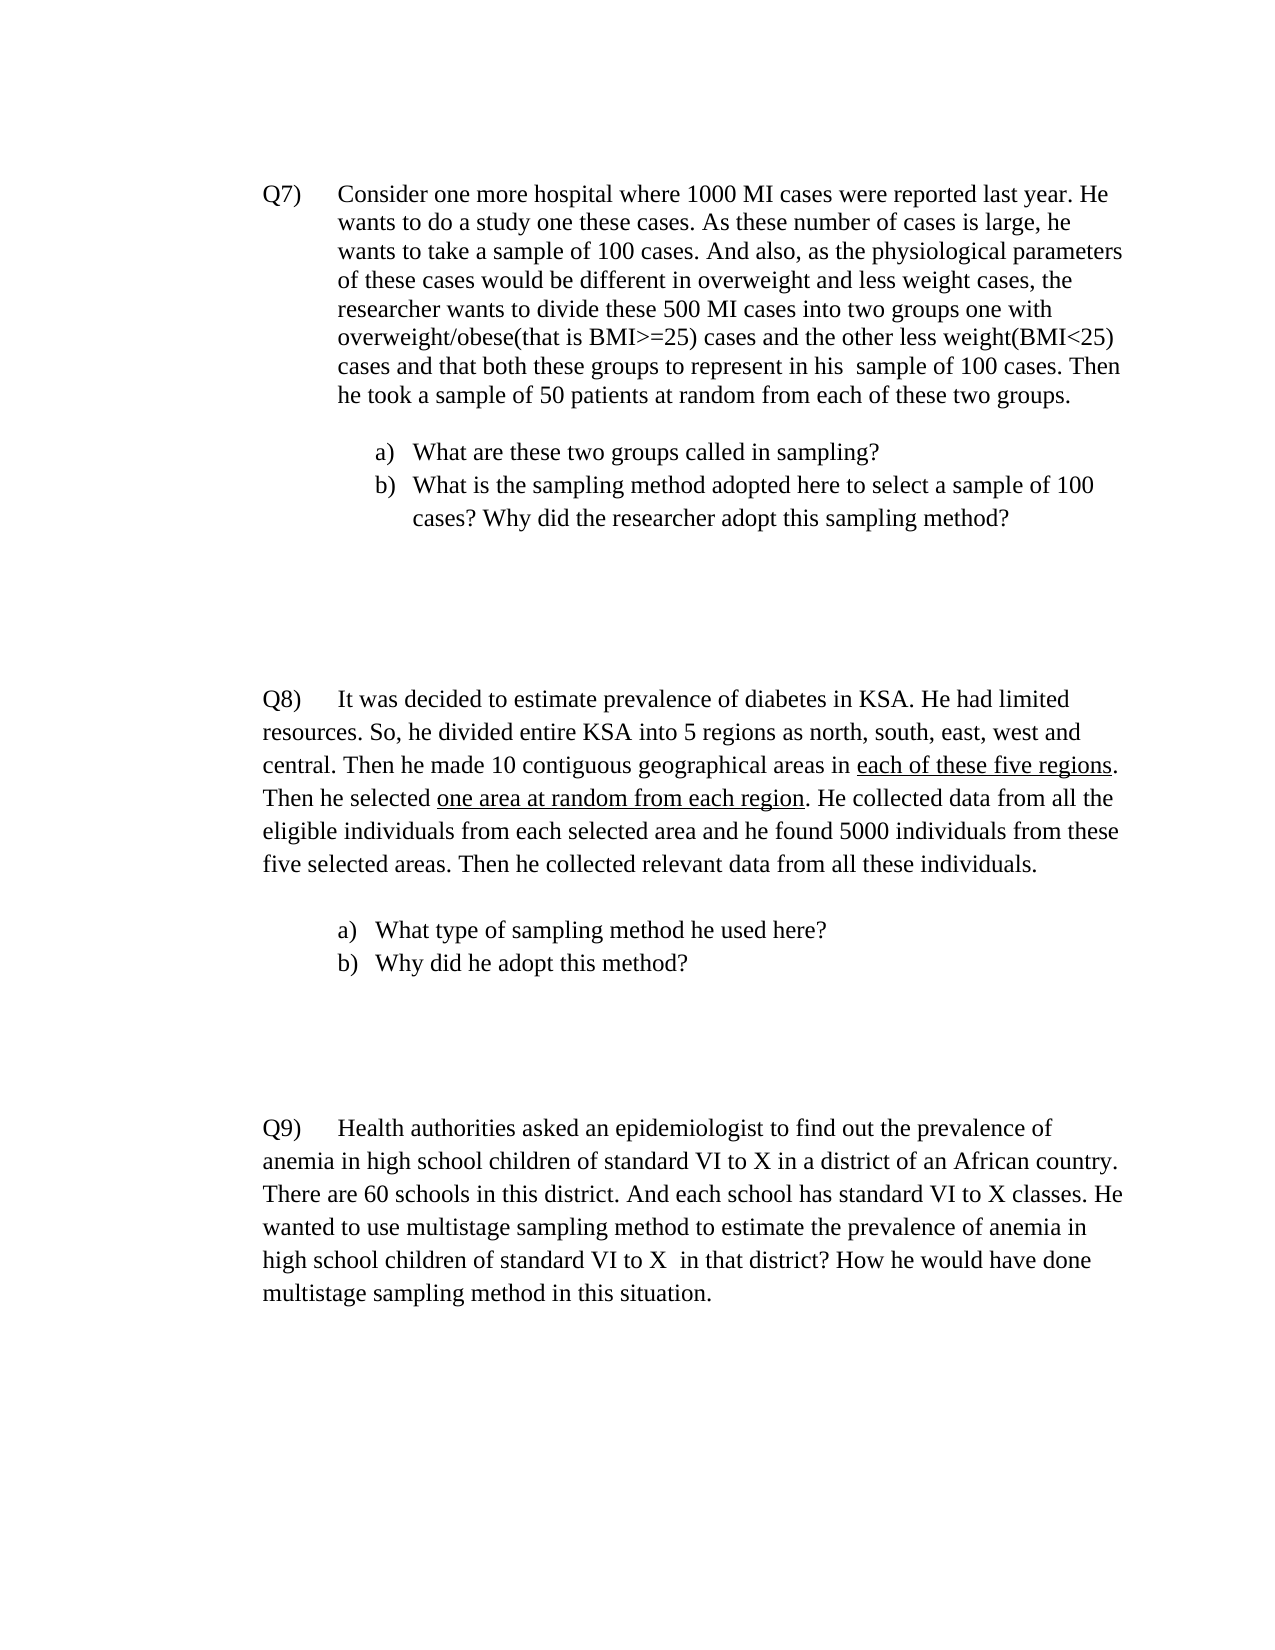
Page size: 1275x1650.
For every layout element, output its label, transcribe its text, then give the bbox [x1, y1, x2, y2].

text Q8) It was decided to estimate prevalence of diabetes in KSA. He had limited resources. So, he divided entire KSA into 5 regions as north, south, east, west and central. Then he made 10 contiguous geographical areas in each of these five regions. Then he selected one area at random from each region. He collected data from all the eligible individuals from each selected area and he found 5000 individuals from these five selected areas. Then he collected relevant data from all these individuals. [262, 684, 1125, 877]
list What is the sampling method adopted here to select a sample of 100 cases? Why did the researcher adopt this sampling method? [375, 471, 1125, 532]
text Q7) Consider one more hospital where 1000 MI cases were reported last year. He wants to do a study one these cases. As these number of cases is large, he wants to take a sample of 100 cases. And also, as the physiological parameters of these cases would be different in overweight and less weight cases, the researcher wants to divide these 500 MI cases into two groups one with overweight/obese(that is BMI>=25) cases and the other less weight(BMI<25) cases and that both these groups to represent in his sample of 100 cases. Then he took a sample of 50 patients at random from each of these two groups. [262, 179, 1125, 409]
list Why did he adopt this method? [337, 948, 1125, 977]
text Q9) Health authorities asked an epidemiologist to find out the prevalence of anemia in high school children of standard VI to X in a district of an African country. There are 60 schools in this district. And each school has standard VI to X classes. He wanted to use multistage sampling method to estimate the prevalence of anemia in high school children of standard VI to X in that district? How he would have done multistage sampling method in this situation. [262, 1113, 1125, 1307]
list What type of sampling method he used here? [337, 915, 1125, 943]
list What are these two groups called in sampling? [375, 437, 1125, 466]
